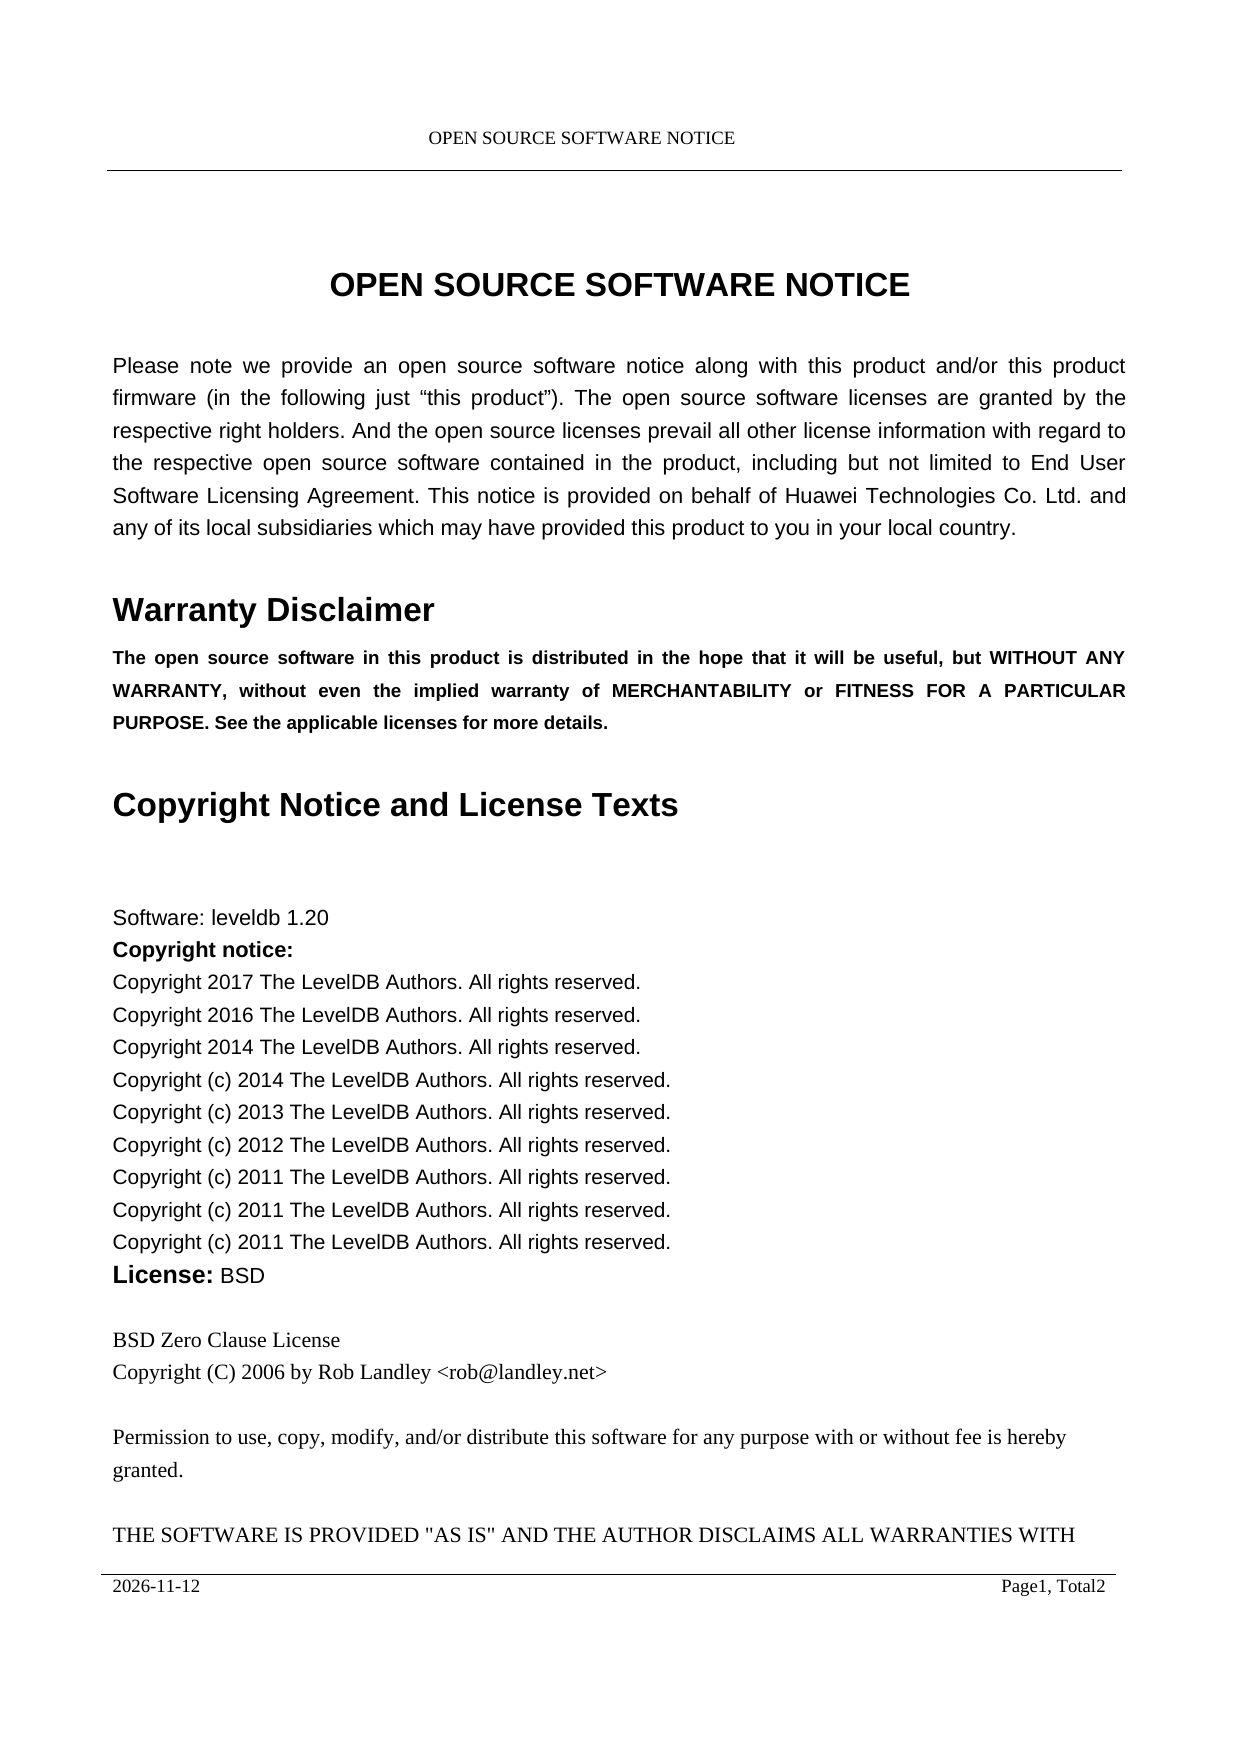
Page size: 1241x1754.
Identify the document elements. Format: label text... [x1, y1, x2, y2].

text Copyright (c) 2011 The LevelDB Authors. All rights reserved. [112, 1161, 1128, 1193]
text Please note we provide an open source software notice along with this product and/or this product firmware (in the following just “this product”). The open source software licenses are granted by the respective right holders. And the open source licenses prevail all other license information with regard to the respective open source software contained in the product, including but not limited to End User Software Licensing Agreement. This notice is provided on behalf of Huawei Technologies Co. Ltd. and any of its local subsidiaries which may have provided this product to you in your local country. [112, 349, 1128, 544]
text Copyright 2017 The LevelDB Authors. All rights reserved. [112, 966, 1128, 998]
text Copyright 2014 The LevelDB Authors. All rights reserved. [112, 1031, 1128, 1063]
text OPEN SOURCE SOFTWARE NOTICE [112, 251, 1128, 316]
text Software: leveldb 1.20 [112, 901, 1128, 933]
text Copyright (c) 2012 The LevelDB Authors. All rights reserved. [112, 1128, 1128, 1161]
text Copyright (c) 2011 The LevelDB Authors. All rights reserved. [112, 1193, 1128, 1226]
text Warranty Disclaimer [112, 576, 1128, 641]
text Copyright notice: [112, 933, 1128, 966]
text Copyright Notice and License Texts [112, 771, 1128, 836]
text Copyright (c) 2013 The LevelDB Authors. All rights reserved. [112, 1096, 1128, 1128]
text Copyright 2016 The LevelDB Authors. All rights reserved. [112, 998, 1128, 1031]
text Copyright (c) 2014 The LevelDB Authors. All rights reserved. [112, 1063, 1128, 1096]
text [112, 1258, 1128, 1551]
text The open source software in this product is distributed in the hope that it will be useful, but WITHOUT ANY WARRANTY, without even the implied warranty of MERCHANTABILITY or FITNESS FOR A PARTICULAR PURPOSE. See the applicable licenses for more details. [112, 641, 1128, 739]
text Copyright (c) 2011 The LevelDB Authors. All rights reserved. [112, 1226, 1128, 1258]
